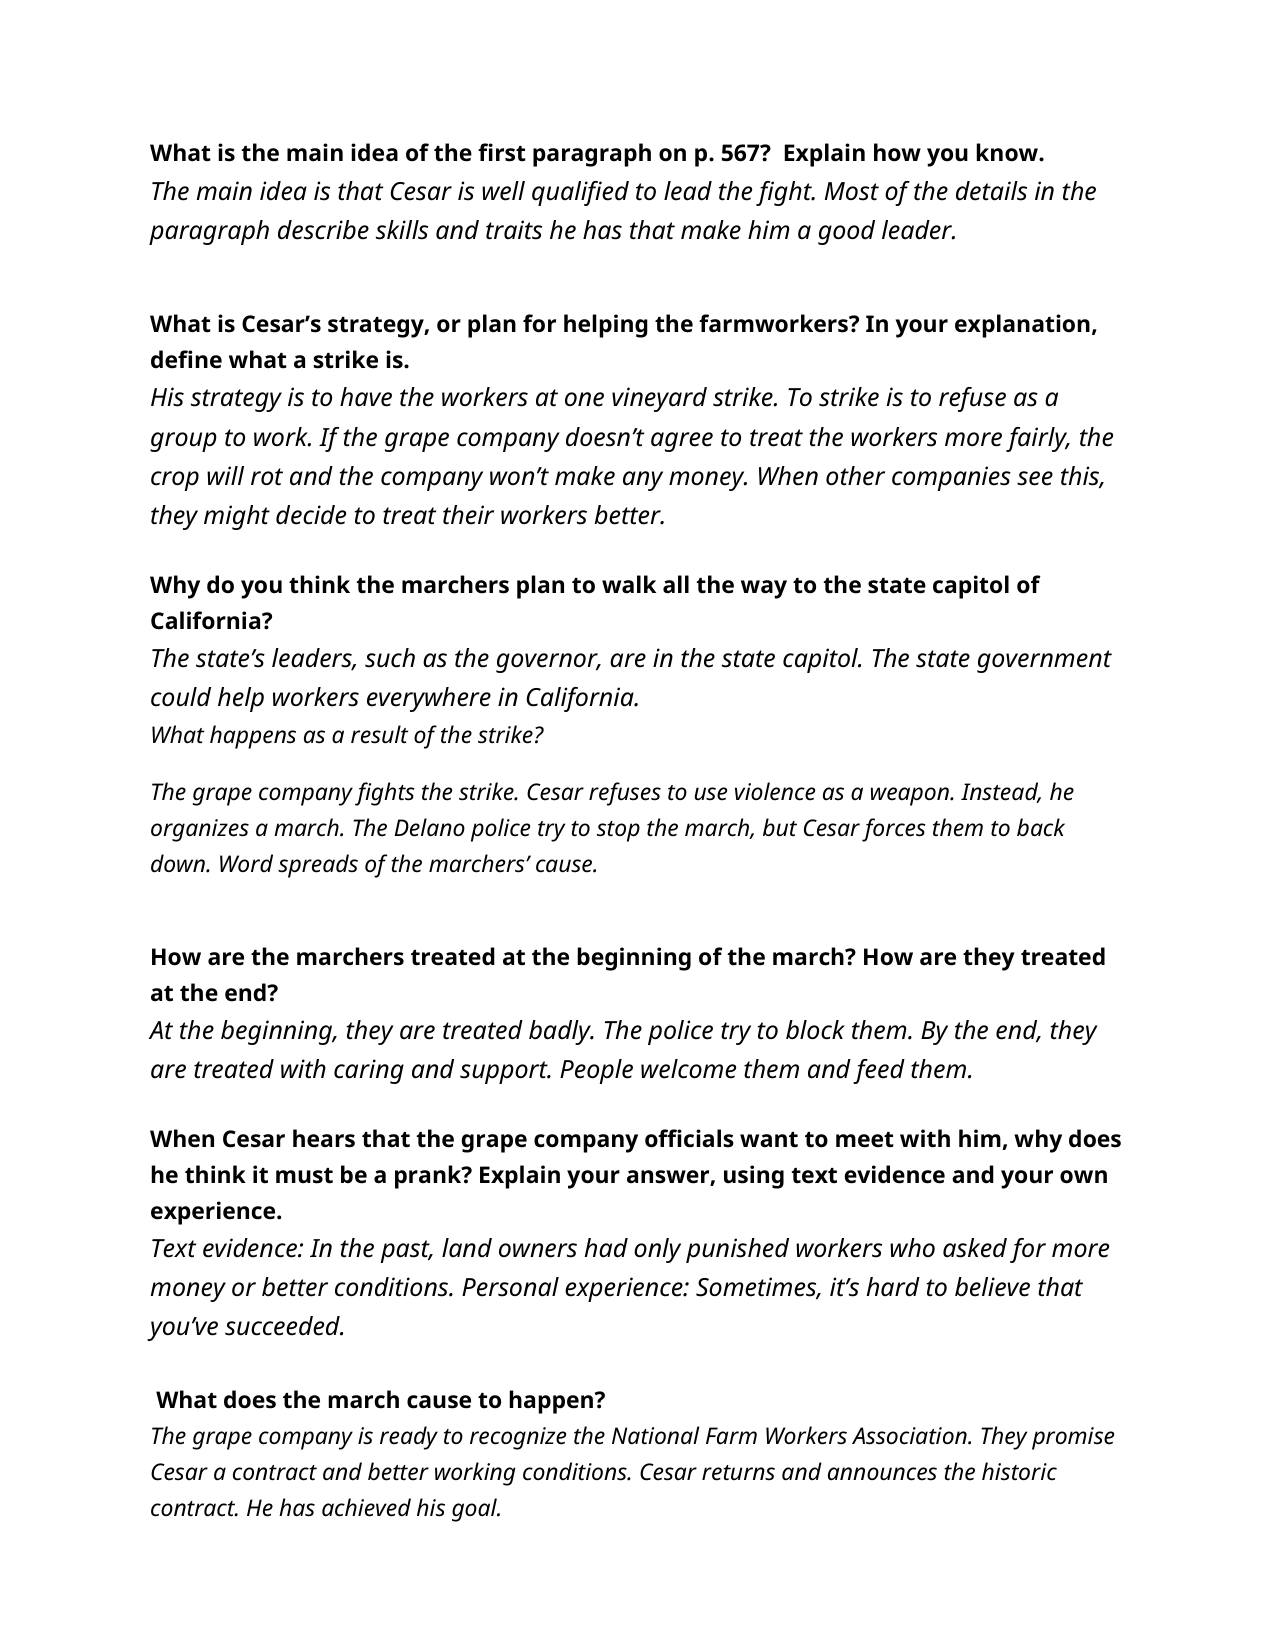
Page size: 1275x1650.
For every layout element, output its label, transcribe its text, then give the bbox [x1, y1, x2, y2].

text At the beginning, they are treated badly. The police try to block them. By the end, they are treated with caring and support. People welcome them and feed them. [150, 1012, 1125, 1086]
text When Cesar hears that the grape company officials want to meet with him, why does he think it must be a prank? Explain your answer, using text evidence and your own experience. [150, 1123, 1125, 1226]
text Why do you think the marchers plan to walk all the way to the state capitol of California? [150, 569, 1125, 636]
text What happens as a result of the strike? [150, 719, 1125, 750]
text What does the march cause to happen? [150, 1384, 1125, 1415]
text The grape company is ready to recognize the National Farm Workers Association. They promise Cesar a contract and better working conditions. Cesar returns and announces the historic contract. He has achieved his goal. [150, 1420, 1125, 1523]
text The main idea is that Cesar is well qualified to lead the fight. Most of the details in the paragraph describe skills and traits he has that make him a good leader. [150, 173, 1125, 246]
text What is Cesar’s strategy, or plan for helping the farmworkers? In your explanation, define what a strike is. [150, 308, 1125, 375]
text How are the marchers treated at the beginning of the march? How are they treated at the end? [150, 941, 1125, 1008]
text The state’s leaders, such as the governor, are in the state capitol. The state government could help workers everywhere in California. [150, 641, 1125, 714]
text The grape company fights the strike. Cesar refuses to use violence as a weapon. Instead, he organizes a march. The Delano police try to stop the march, but Cesar forces them to back down. Word spreads of the marchers’ cause. [150, 776, 1125, 879]
text His strategy is to have the workers at one vineyard strike. To strike is to refuse as a group to work. If the grape company doesn’t agree to treat the workers more fairly, the crop will rot and the company won’t make any money. When other companies see this, they might decide to treat their workers better. [150, 380, 1125, 532]
text What is the main idea of the first paragraph on p. 567? Explain how you know. [150, 137, 1125, 168]
text Text evidence: In the past, land owners had only punished workers who asked for more money or better conditions. Personal experience: Sometimes, it’s hard to believe that you’ve succeeded. [150, 1231, 1125, 1343]
